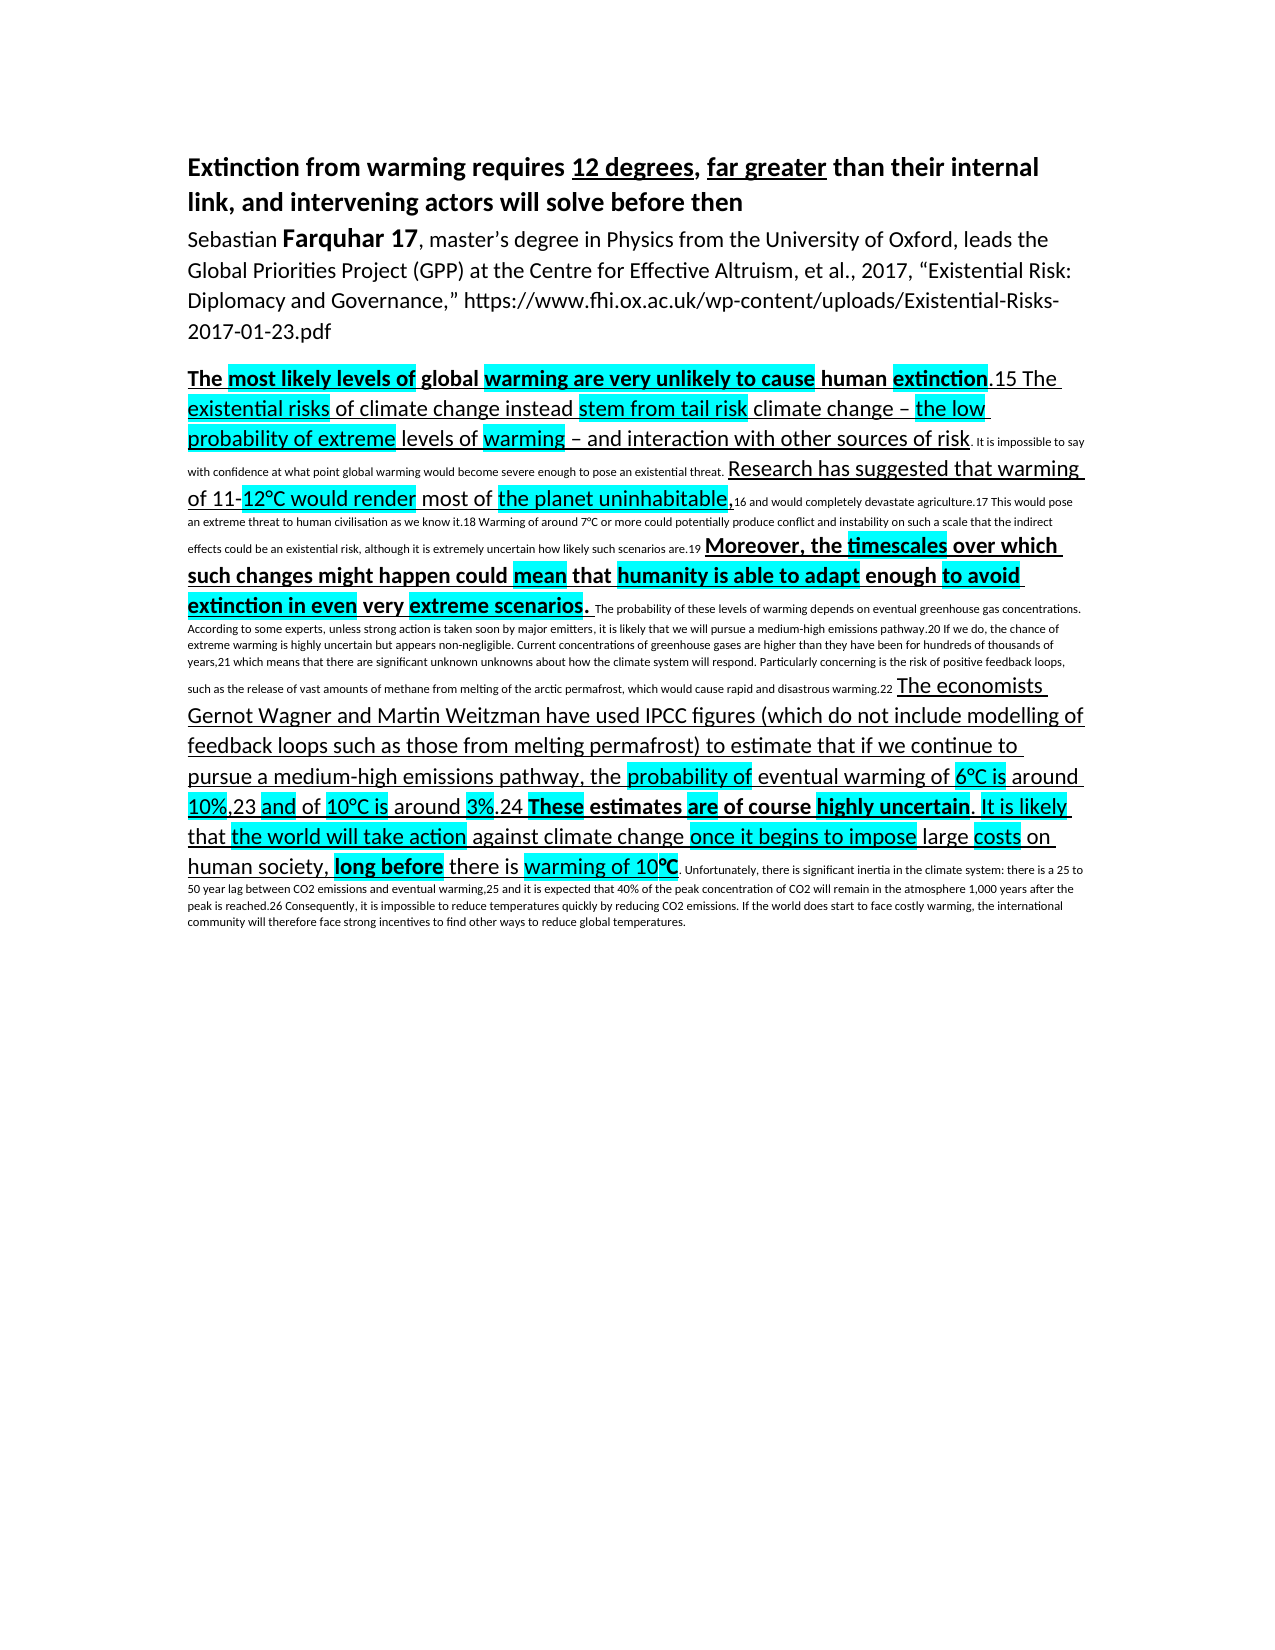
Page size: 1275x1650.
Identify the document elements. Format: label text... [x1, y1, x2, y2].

subtitle Extinction from warming requires 12 degrees, far greater than their internal link, and intervening actors will solve before then [187, 150, 1087, 219]
text The most likely levels of global warming are very unlikely to cause human extinction.15 The existential risks of climate change instead stem from tail risk climate change – the low probability of extreme levels of warming – and interaction with other sources of risk. It is impossible to say with confidence at what point global warming would become severe enough to pose an existential threat. Research has suggested that warming of 11-12°C would render most of the planet uninhabitable,16 and would completely devastate agriculture.17 This would pose an extreme threat to human civilisation as we know it.18 Warming of around 7°C or more could potentially produce conflict and instability on such a scale that the indirect effects could be an existential risk, although it is extremely uncertain how likely such scenarios are.19 Moreover, the timescales over which such changes might happen could mean that humanity is able to adapt enough to avoid extinction in even very extreme scenarios. The probability of these levels of warming depends on eventual greenhouse gas concentrations. According to some experts, unless strong action is taken soon by major emitters, it is likely that we will pursue a medium-high emissions pathway.20 If we do, the chance of extreme warming is highly uncertain but appears non-negligible. Current concentrations of greenhouse gases are higher than they have been for hundreds of thousands of years,21 which means that there are significant unknown unknowns about how the climate system will respond. Particularly concerning is the risk of positive feedback loops, such as the release of vast amounts of methane from melting of the arctic permafrost, which would cause rapid and disastrous warming.22 The economists Gernot Wagner and Martin Weitzman have used IPCC figures (which do not include modelling of feedback loops such as those from melting permafrost) to estimate that if we continue to pursue a medium-high emissions pathway, the probability of eventual warming of 6°C is around 10%,23 and of 10°C is around 3%.24 These estimates are of course highly uncertain. It is likely that the world will take action against climate change once it begins to impose large costs on human society, long before there is warming of 10°C. Unfortunately, there is significant inertia in the climate system: there is a 25 to 50 year lag between CO2 emissions and eventual warming,25 and it is expected that 40% of the peak concentration of CO2 will remain in the atmosphere 1,000 years after the peak is reached.26 Consequently, it is impossible to reduce temperatures quickly by reducing CO2 emissions. If the world does start to face costly warming, the international community will therefore face strong incentives to find other ways to reduce global temperatures. [187, 364, 1087, 930]
text Sebastian Farquhar 17, master’s degree in Physics from the University of Oxford, leads the Global Priorities Project (GPP) at the Centre for Effective Altruism, et al., 2017, “Existential Risk: Diplomacy and Governance,” https://www.fhi.ox.ac.uk/wp-content/uploads/Existential-Risks-2017-01-23.pdf [187, 221, 1087, 345]
